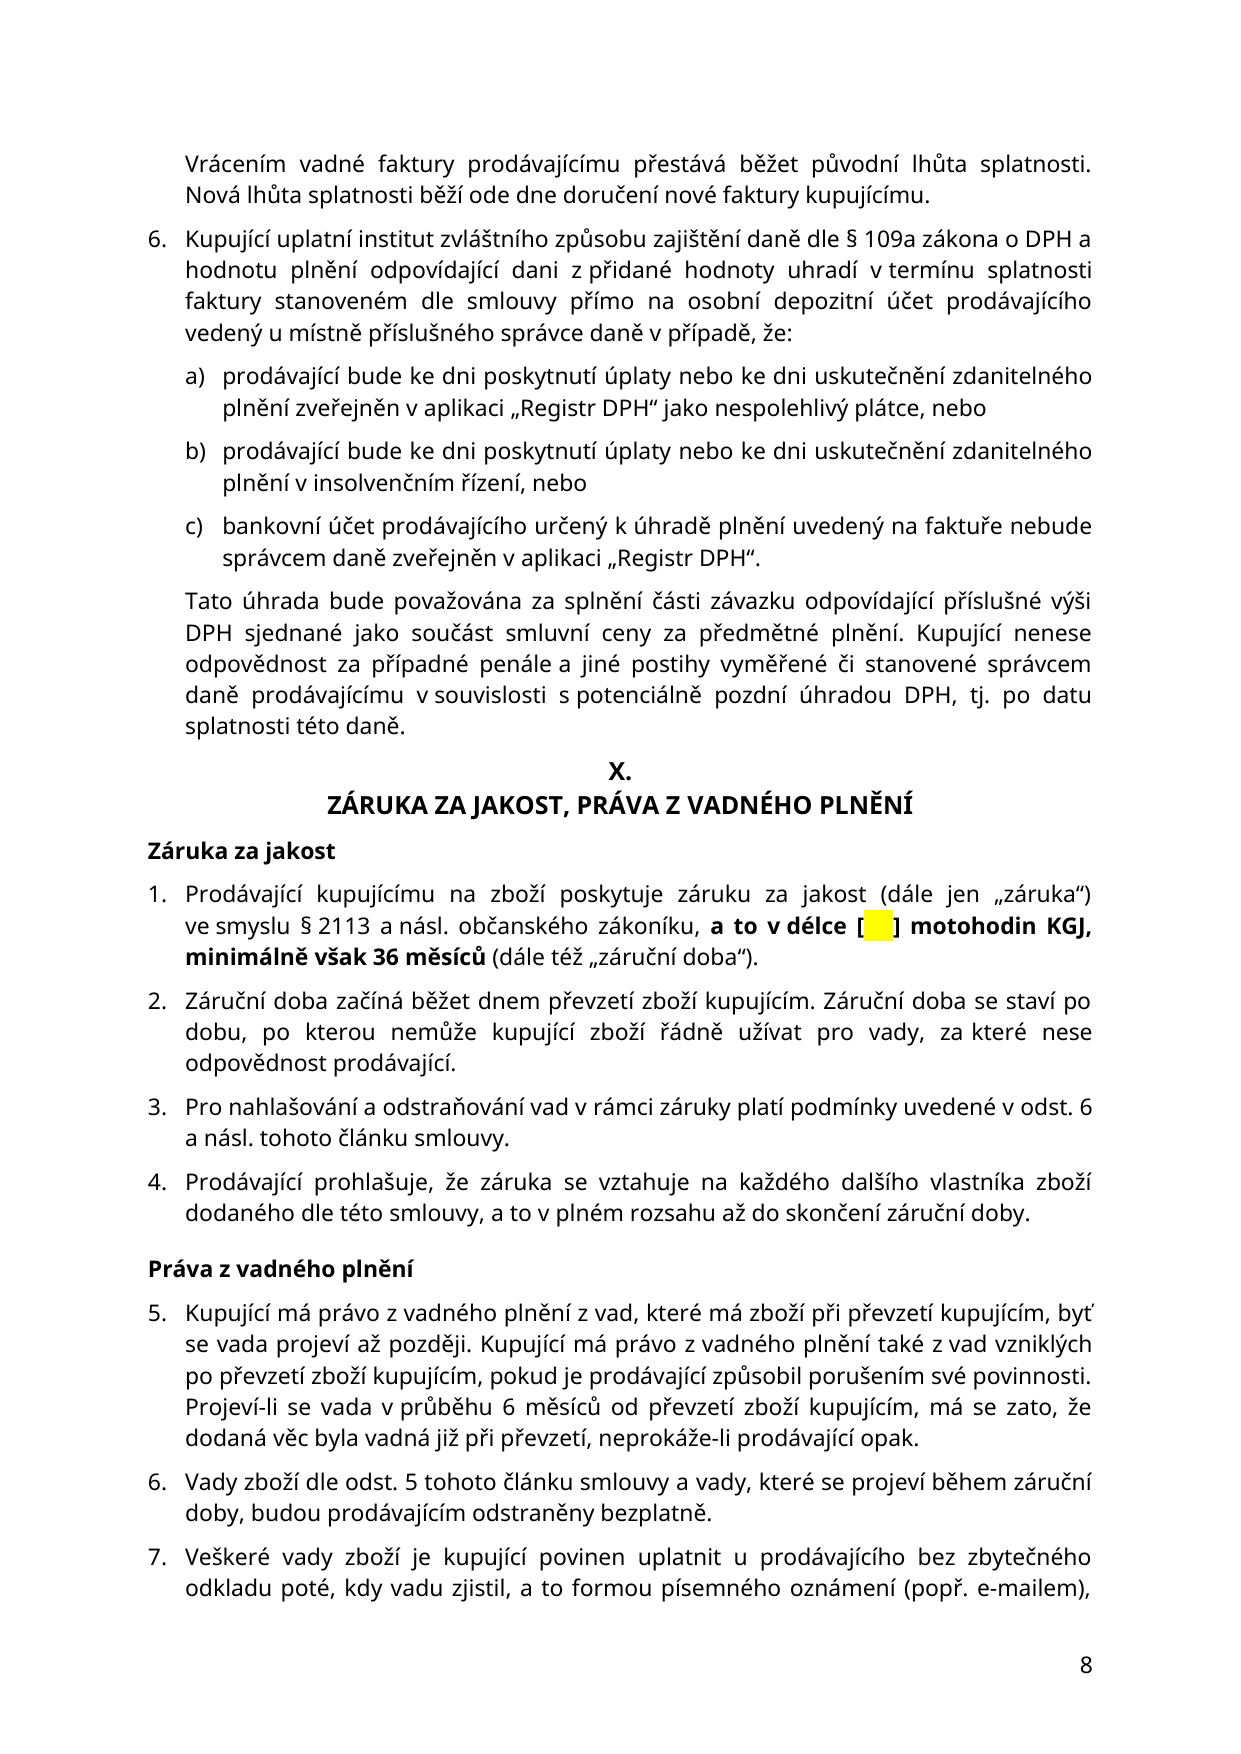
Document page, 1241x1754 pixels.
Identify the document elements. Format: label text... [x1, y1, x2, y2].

list Prodávající kupujícímu na zboží poskytuje záruku za jakost (dále jen „záruka“) ve smyslu § 2113 a násl. občanského zákoníku, a to v délce [ ] motohodin KGJ, minimálně však 36 měsíců (dále též „záruční doba“). [148, 878, 1092, 972]
list Kupující uplatní institut zvláštního způsobu zajištění daně dle § 109a zákona o DPH a hodnotu plnění odpovídající dani z přidané hodnoty uhradí v termínu splatnosti faktu stanoveném dle smlouvy přímo na osobní depozitní účet prodávajícího vedený u místně příslušného správce daně v případě, že: [148, 223, 1092, 348]
list Prodávající prohlašuje, že záruka se vztahuje na každého dalšího vlastníka zboží dodaného dle této smlouvy, a to v plném rozsahu až do skončení záruční doby. [148, 1166, 1092, 1228]
list Záruční doba začíná běžet dnem převzetí zboží kupujícím. Záruční doba se staví po dobu, po kterou nemůže kupující zboží řádně užívat pro vady, za které nese odpovědnost prodávající. [148, 984, 1092, 1078]
text Práva z vadného plnění [148, 1253, 1092, 1284]
text Záruka za jakost [148, 834, 1092, 866]
subtitle X. Záruka za jakost, práva z vadného plnění [148, 754, 1092, 822]
list bankovní účet prodávajícího určený k úhradě plnění uvedený na faktuře nebude správcem daně zveřejněn v aplikaci „Registr DPH“. [185, 510, 1092, 573]
list Pro nahlašování a odstraňování vad v rámci záruky platí podmínky uvedené v odst. 6 a násl. tohoto článku smlouvy. [148, 1091, 1092, 1153]
list Kupující má právo z vadného plnění z vad, které má zboží při převzetí kupujícím, byť se vada projeví až později. Kupující má právo z vadného plnění také z vad vzniklých po převzetí zboží kupujícím, pokud je prodávající způsobil porušením své povinnosti. Projeví-li se vada v průběhu 6 měsíců od převzetí zboží kupujícím, má se zato, že dodaná věc byla vadná již při převzetí, neprokáže-li prodávající opak. [148, 1297, 1092, 1453]
list prodávající bude ke dni poskytnutí úplaty nebo ke dni uskutečnění zdanitelného plnění zveřejněn v aplikaci „Registr DPH“ jako nespolehlivý plátce, nebo [185, 360, 1092, 423]
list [148, 1541, 1092, 1603]
list prodávající bude ke dni poskytnutí úplaty nebo ke dni uskutečnění zdanitelného plnění v insolvenčním řízení, nebo [185, 435, 1092, 498]
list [148, 148, 1092, 210]
text Tato úhrada bude považována za splnění části závazku odpovídající příslušné výši DPH sjednané jako součást smluvní ceny za předmětné plnění. Kupující nenese odpovědnost za případné penále a jiné postihy vyměřené či stanovené správcem daně prodávajícímu v souvislosti s potenciálně pozdní úhradou DPH, tj. po datu splatnosti této daně. [185, 585, 1092, 741]
list Vady zboží dle odst. 5 tohoto článku smlouvy a vady, které se projeví během záruční doby, budou prodávajícím odstraněny bezplatně. [148, 1466, 1092, 1528]
